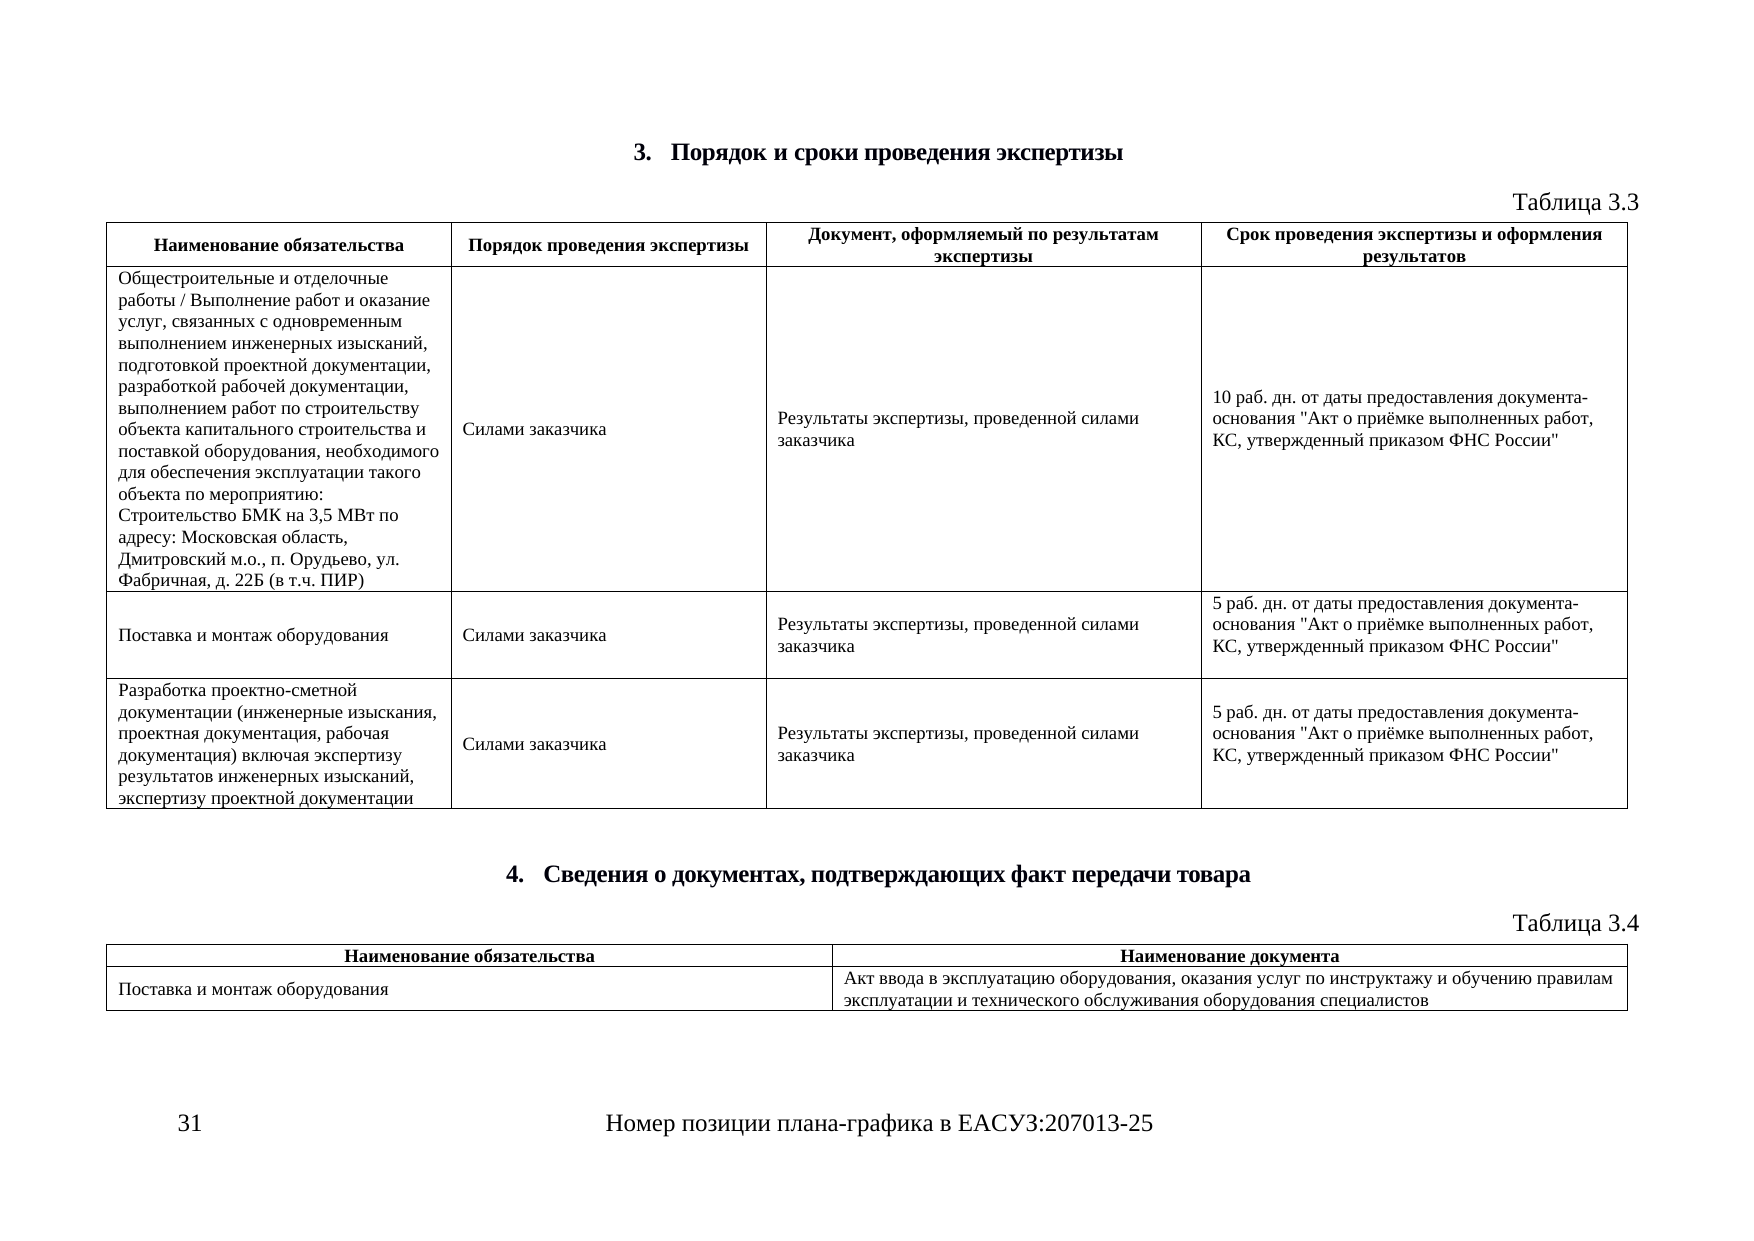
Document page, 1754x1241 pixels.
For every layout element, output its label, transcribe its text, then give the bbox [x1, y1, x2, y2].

table_header Наименование обязательства [107, 223, 451, 266]
table_cell Разработка проектно-сметной документации (инженерные изыскания, проектная документация, рабочая документация) включая экспертизу результатов инженерных изысканий, экспертизу проектной документации [107, 679, 451, 808]
table_cell Силами заказчика [452, 679, 766, 808]
table_header Наименование обязательства [107, 945, 832, 966]
text Таблица 3.3 [118, 187, 1639, 216]
table_cell Силами заказчика [452, 267, 766, 591]
table_cell 5 раб. дн. от даты предоставления документа-основания "Акт о приёмке выполненных работ, КС, утвержденный приказом ФНС России" [1202, 592, 1627, 678]
table_cell Поставка и монтаж оборудования [107, 592, 451, 678]
table_cell Акт ввода в эксплуатацию оборудования, оказания услуг по инструктажу и обучению правилам эксплуатации и технического обслуживания оборудования специалистов [833, 967, 1627, 1010]
table_header Порядок проведения экспертизы [452, 223, 766, 266]
table_cell Результаты экспертизы, проведенной силами заказчика [767, 267, 1201, 591]
table_cell Общестроительные и отделочные работы / Выполнение работ и оказание услуг, связанных с одновременным выполнением инженерных изысканий, подготовкой проектной документации, разработкой рабочей документации, выполнением работ по строительству объекта капитального строительства и поставкой оборудования, необходимого для обеспечения эксплуатации такого объекта по мероприятию: Строительство БМК на 3,5 МВт по адресу: Московская область, Дмитровский м.о., п. Орудьево, ул. Фабричная, д. 22Б (в т.ч. ПИР) [107, 267, 451, 591]
text Таблица 3.4 [118, 908, 1639, 937]
table_header Наименование документа [833, 945, 1627, 966]
table_header Срок проведения экспертизы и оформления результатов [1202, 223, 1627, 266]
table_header Документ, оформляемый по результатам экспертизы [767, 223, 1201, 266]
subtitle Порядок и сроки проведения экспертизы [118, 137, 1639, 166]
table_cell 10 раб. дн. от даты предоставления документа-основания "Акт о приёмке выполненных работ, КС, утвержденный приказом ФНС России" [1202, 267, 1627, 591]
table_cell Поставка и монтаж оборудования [107, 967, 832, 1010]
subtitle Сведения о документах, подтверждающих факт передачи товара [118, 859, 1639, 888]
table_cell Результаты экспертизы, проведенной силами заказчика [767, 679, 1201, 808]
table_cell Результаты экспертизы, проведенной силами заказчика [767, 592, 1201, 678]
table_cell Силами заказчика [452, 592, 766, 678]
table_cell 5 раб. дн. от даты предоставления документа-основания "Акт о приёмке выполненных работ, КС, утвержденный приказом ФНС России" [1202, 679, 1627, 808]
